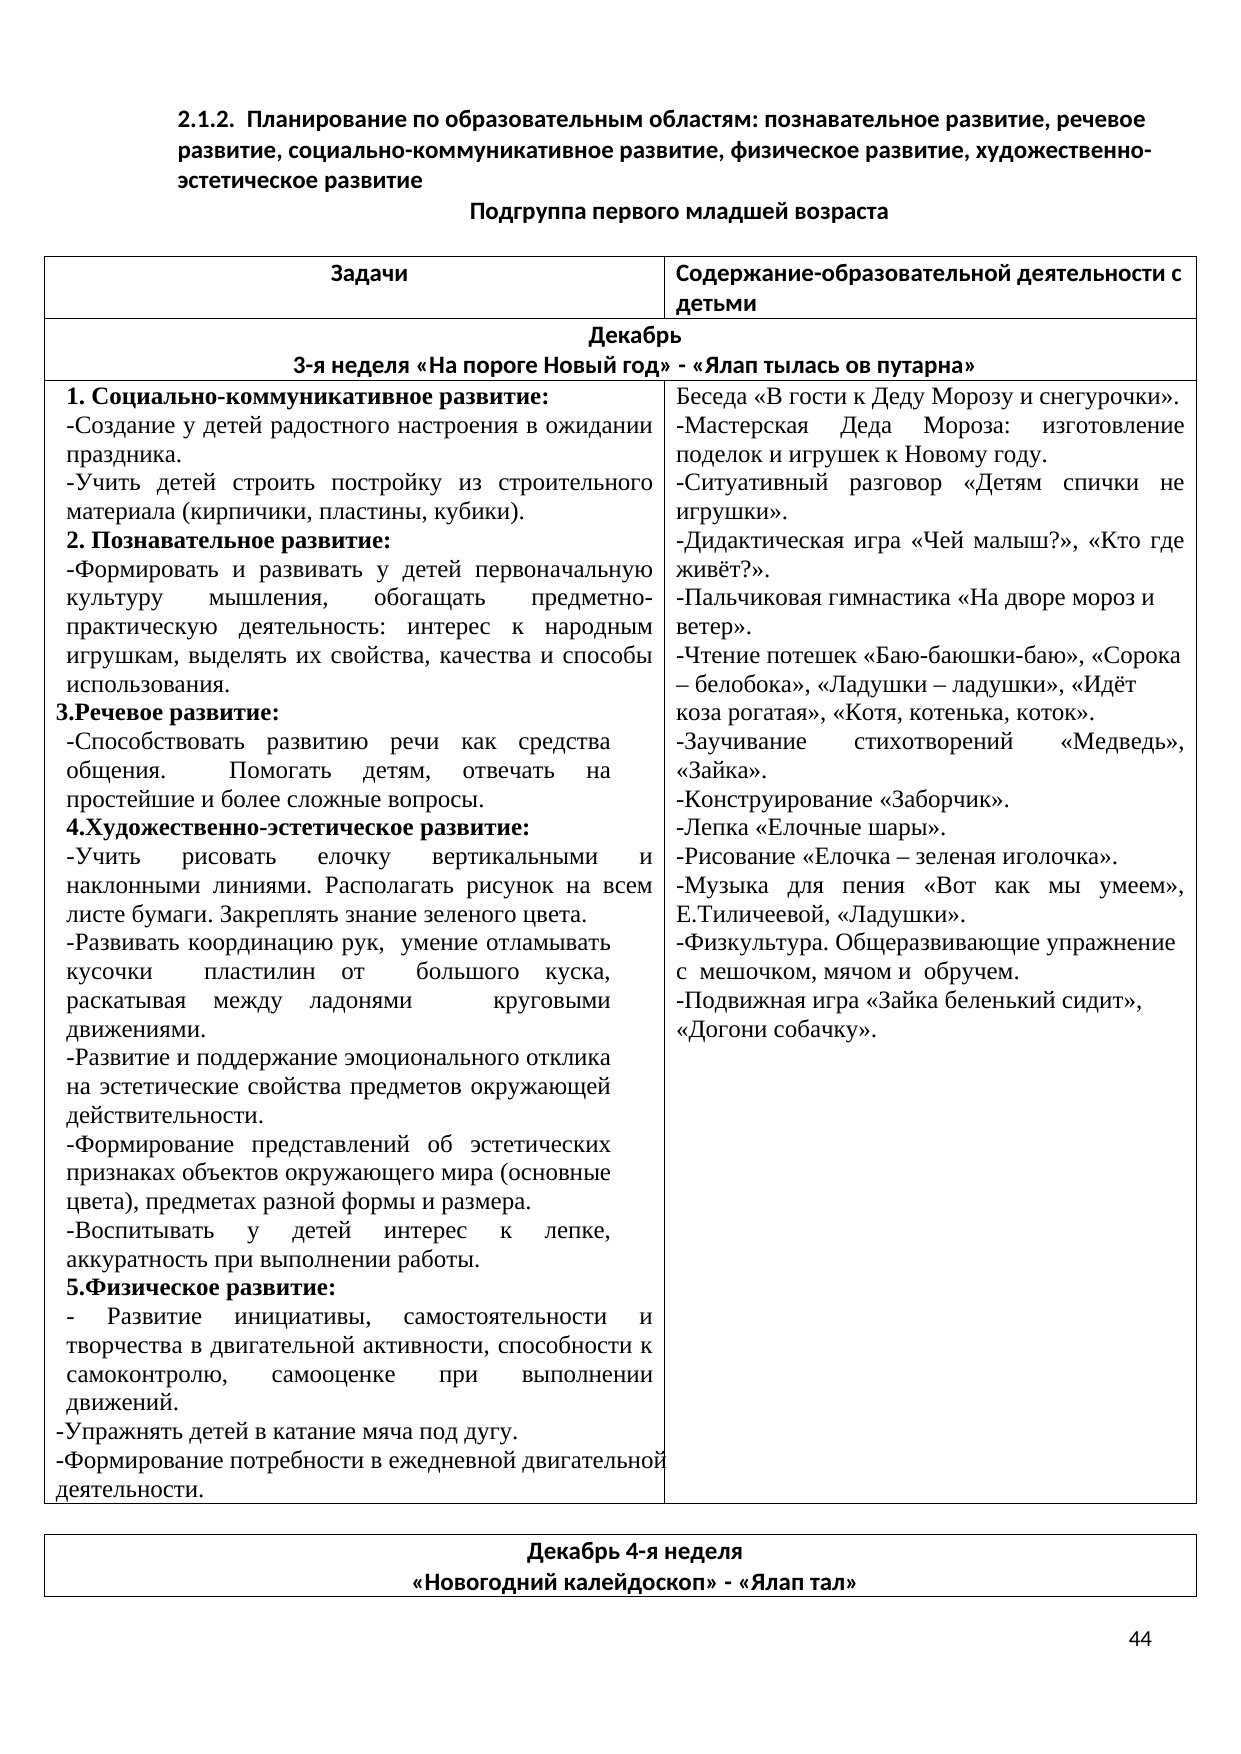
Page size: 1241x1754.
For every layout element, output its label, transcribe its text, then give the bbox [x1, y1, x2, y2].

list 2.1.2. Планирование по образовательным областям: познавательное развитие, речевое развитие, социально-коммуникативное развитие, физическое развитие, художественно-эстетическое развитие [177, 103, 1181, 195]
table_header Задачи [45, 257, 664, 318]
table_cell Декабрь 3-я неделя «На пороге Новый год» - «Ялап тылась ов путарна» [45, 319, 1196, 380]
table_cell 1. Социально-коммуникативное развитие: -Создание у детей радостного настроения в ожидании праздника. -Учить детей строить постройку из строительного материала (кирпичики, пластины, кубики). 2. Познавательное развитие: -Формировать и развивать у детей первоначальную культуру мышления, обогащать предметно-практическую деятельность: интерес к народным игрушкам, выделять их свойства, качества и способы использования. 3.Речевое развитие: -Способствовать развитию речи как средства общения. Помогать детям, отвечать на простейшие и более сложные вопросы. 4.Художественно-эстетическое развитие: -Учить рисовать елочку вертикальными и наклонными линиями. Располагать рисунок на всем листе бумаги. Закреплять знание зеленого цвета. -Развивать координацию рук, умение отламывать кусочки пластилин от большого куска, раскатывая между ладонями круговыми движениями. -Развитие и поддержание эмоционального отклика на эстетические свойства предметов окружающей действительности. -Формирование представлений об эстетических признаках объектов окружающего мира (основные цвета), предметах разной формы и размера. -Воспитывать у детей интерес к лепке, аккуратность при выполнении работы. 5.Физическое развитие: - Развитие инициативы, самостоятельности и творчества в двигательной активности, способности к самоконтролю, самооценке при выполнении движений. -Упражнять детей в катание мяча под дугу. -Формирование потребности в ежедневной двигательной деятельности. [45, 381, 664, 1502]
table_header Содержание-образовательной деятельности с детьми [665, 257, 1196, 318]
table_cell Беседа «В гости к Деду Морозу и снегурочки». -Мастерская Деда Мороза: изготовление поделок и игрушек к Новому году. -Ситуативный разговор «Детям спички не игрушки». -Дидактическая игра «Чей малыш?», «Кто где живёт?». -Пальчиковая гимнастика «На дворе мороз и ветер». -Чтение потешек «Баю-баюшки-баю», «Сорока – белобока», «Ладушки – ладушки», «Идёт коза рогатая», «Котя, котенька, коток». -Заучивание стихотворений «Медведь», «Зайка». -Конструирование «Заборчик». -Лепка «Елочные шары». -Рисование «Елочка – зеленая иголочка». -Музыка для пения «Вот как мы умеем», Е.Тиличеевой, «Ладушки». -Физкультура. Общеразвивающие упражнение с мешочком, мячом и обручем. -Подвижная игра «Зайка беленький сидит», «Догони собачку». [665, 381, 1196, 1502]
table_header Декабрь 4-я неделя «Новогодний калейдоскоп» - «Ялап тал» [45, 1535, 1196, 1596]
list Подгруппа первого младшей возраста [177, 195, 1181, 226]
